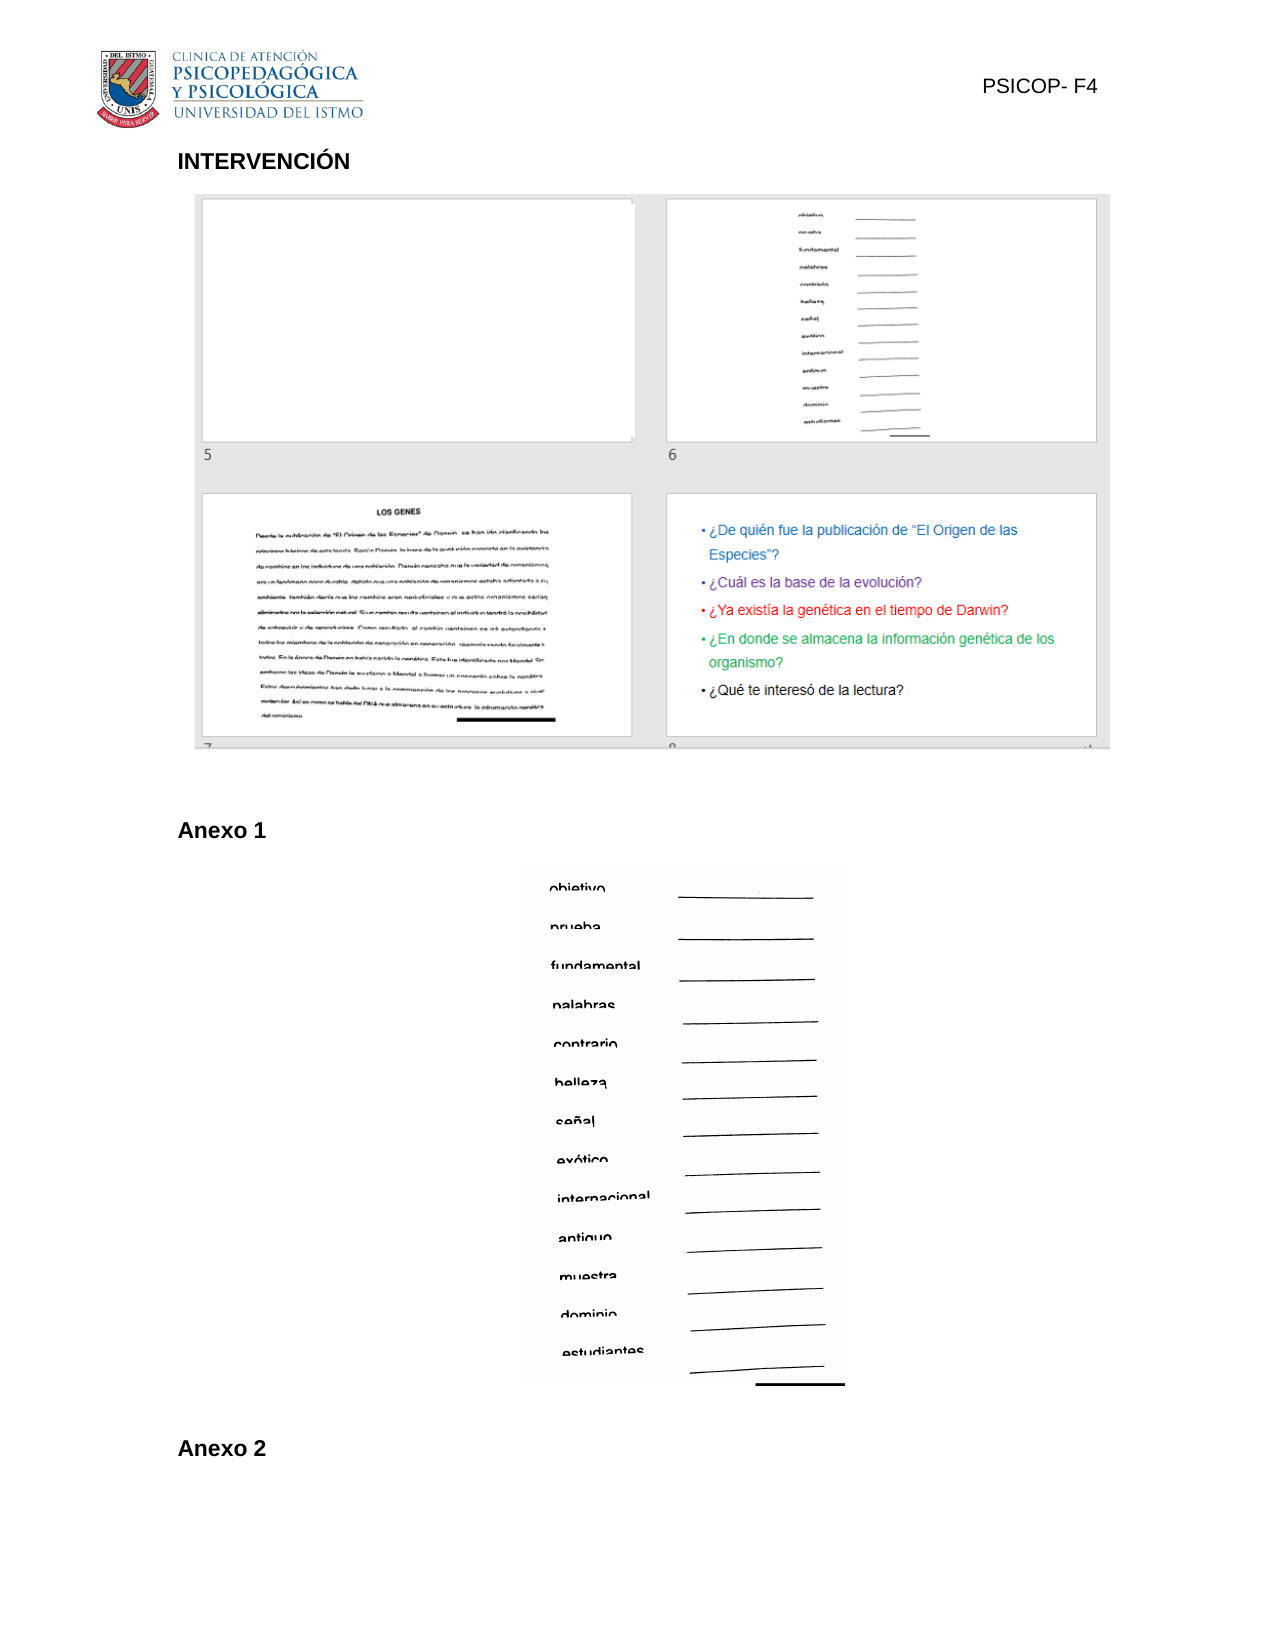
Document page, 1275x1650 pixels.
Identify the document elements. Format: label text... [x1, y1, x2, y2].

text Anexo 1 [177, 817, 1127, 844]
picture [45, 21, 424, 163]
text INTERVENCIÓN [177, 148, 1127, 174]
picture [194, 194, 1110, 750]
text Anexo 2 [177, 1435, 1127, 1461]
